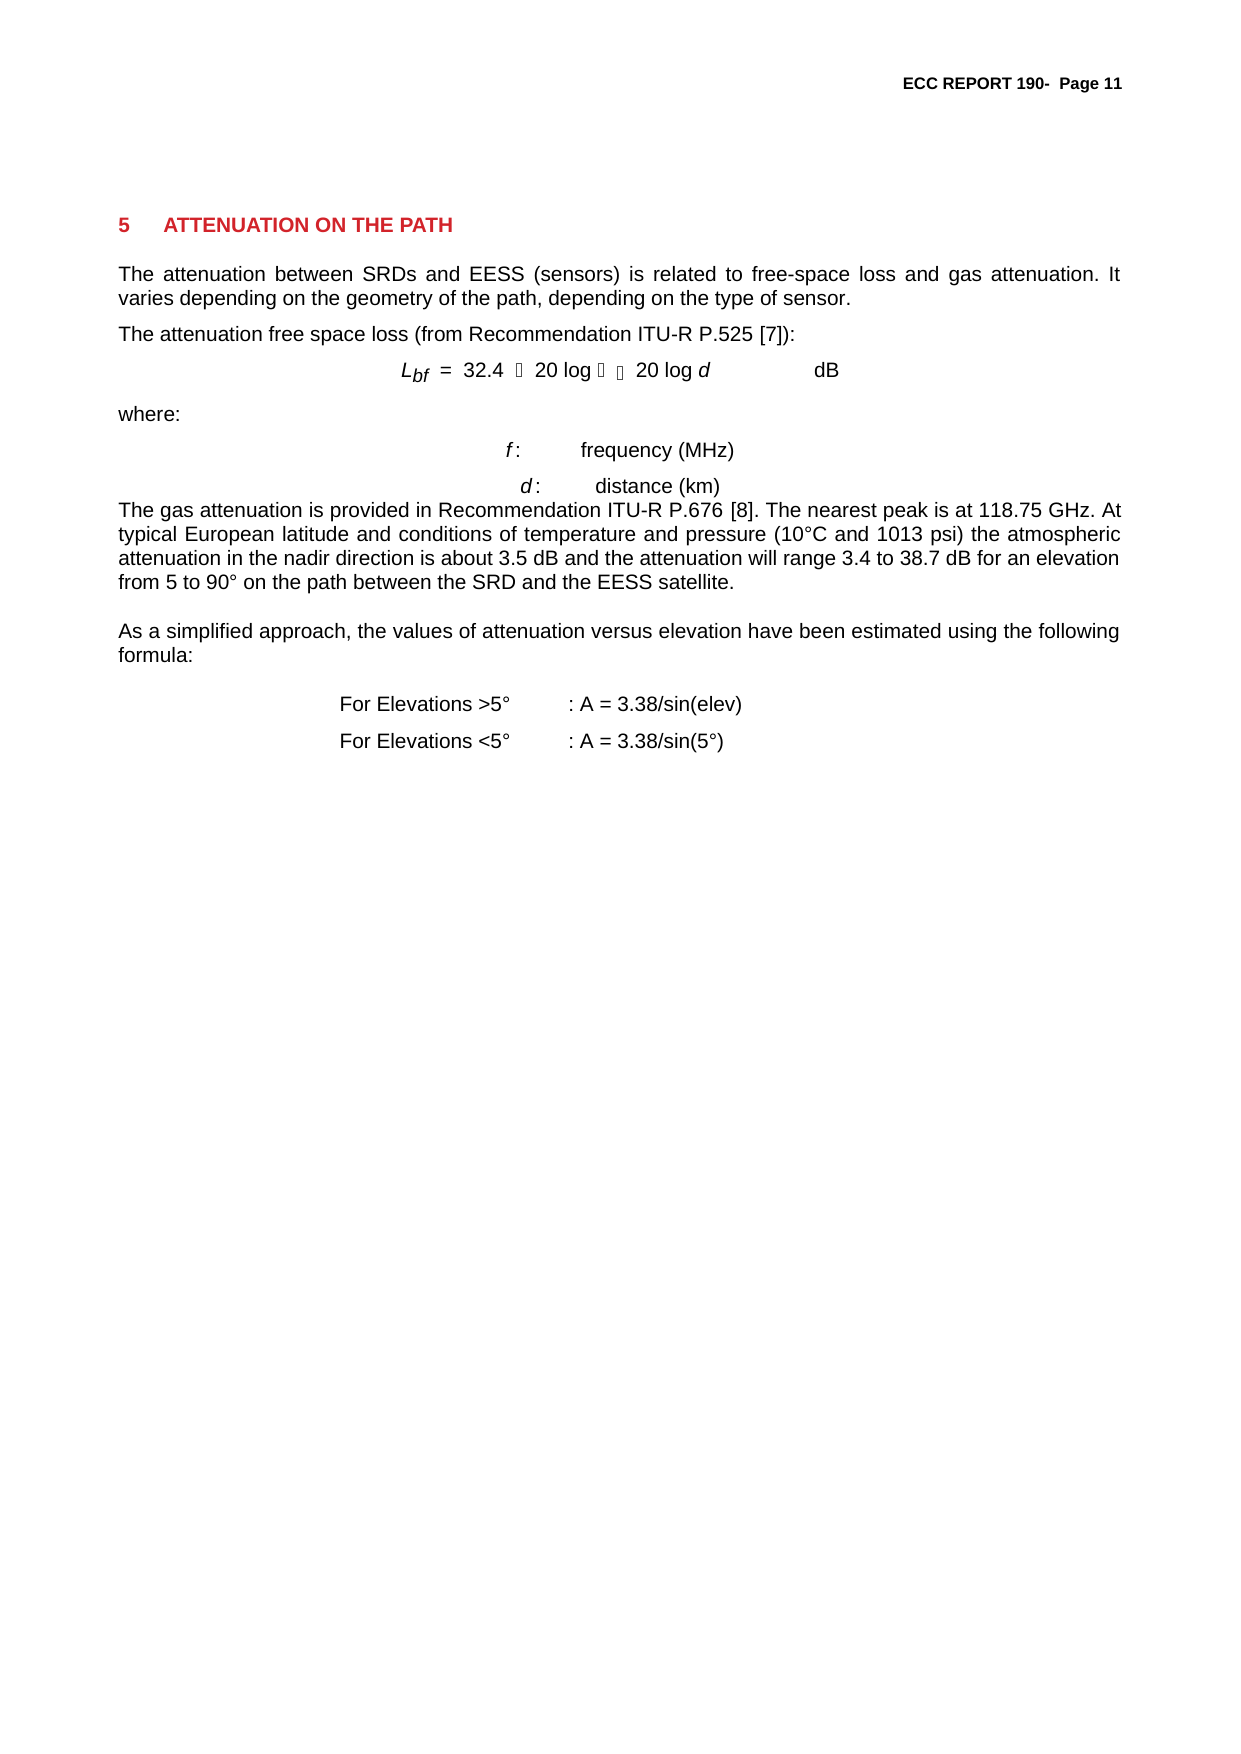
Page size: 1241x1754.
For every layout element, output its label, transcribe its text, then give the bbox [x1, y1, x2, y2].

subtitle Attenuation on the path [118, 212, 1122, 236]
text Lbf = 32.4  20 log   20 log dmmmmmmdB [118, 358, 1122, 387]
text The gas attenuation is provided in Recommendation ITU-R P.676 [8]. The nearest peak is at 118.75 GHz. At typical European latitude and conditions of temperature and pressure (10°C and 1013 psi) the atmospheric attenuation in the nadir direction is about 3.5 dB and the attenuation will range 3.4 to 38.7 dB for an elevation from 5 to 90° on the path between the SRD and the EESS satellite. [118, 498, 1122, 594]
text As a simplified approach, the values of attenuation versus elevation have been estimated using the following formula: [118, 619, 1122, 667]
text For Elevations >5° : A = 3.38/sin(elev) [310, 692, 1122, 716]
text The attenuation free space loss (from Recommendation ITU-R P.525 [7]): [118, 322, 1122, 346]
text The attenuation between SRDs and EESS (sensors) is related to free-space loss and gas attenuation. It varies depending on the geometry of the path, depending on the type of sensor. [118, 261, 1122, 309]
text For Elevations <5° : A = 3.38/sin(5°) [281, 728, 1122, 752]
text f : frequency (MHz) [118, 438, 1122, 462]
text where: [118, 399, 1122, 425]
text d : distance (km) [118, 474, 1122, 498]
